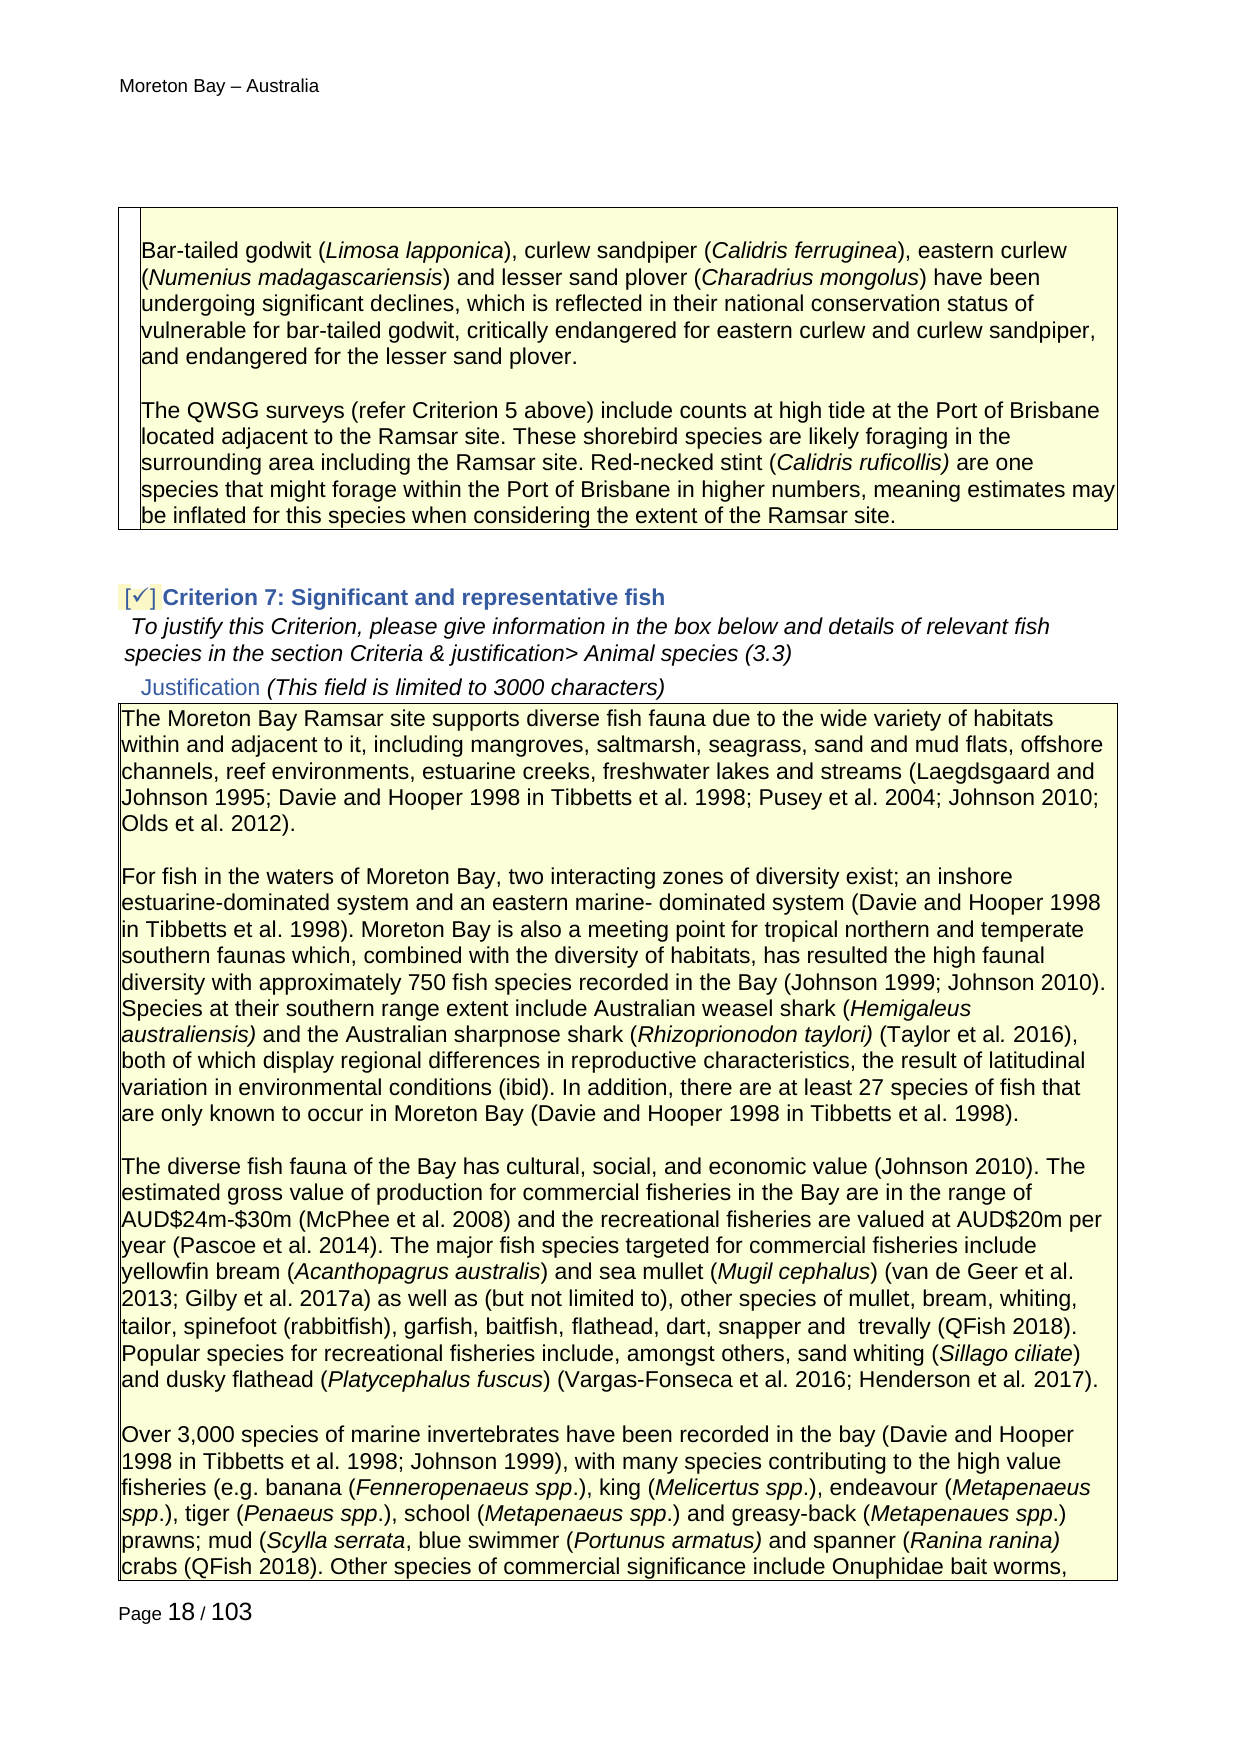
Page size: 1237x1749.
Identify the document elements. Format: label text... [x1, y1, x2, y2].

text To justify this Criterion, please give information in the box below and details of relevant fish species in the section Criteria & justification> Animal species (3.3) [124, 613, 1118, 666]
text Justification (This field is limited to 3000 characters) [141, 674, 1118, 701]
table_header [121, 704, 1117, 1580]
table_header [141, 208, 1117, 529]
table_header [119, 208, 140, 529]
text [] Criterion 7: Significant and representative fish [162, 584, 1118, 610]
